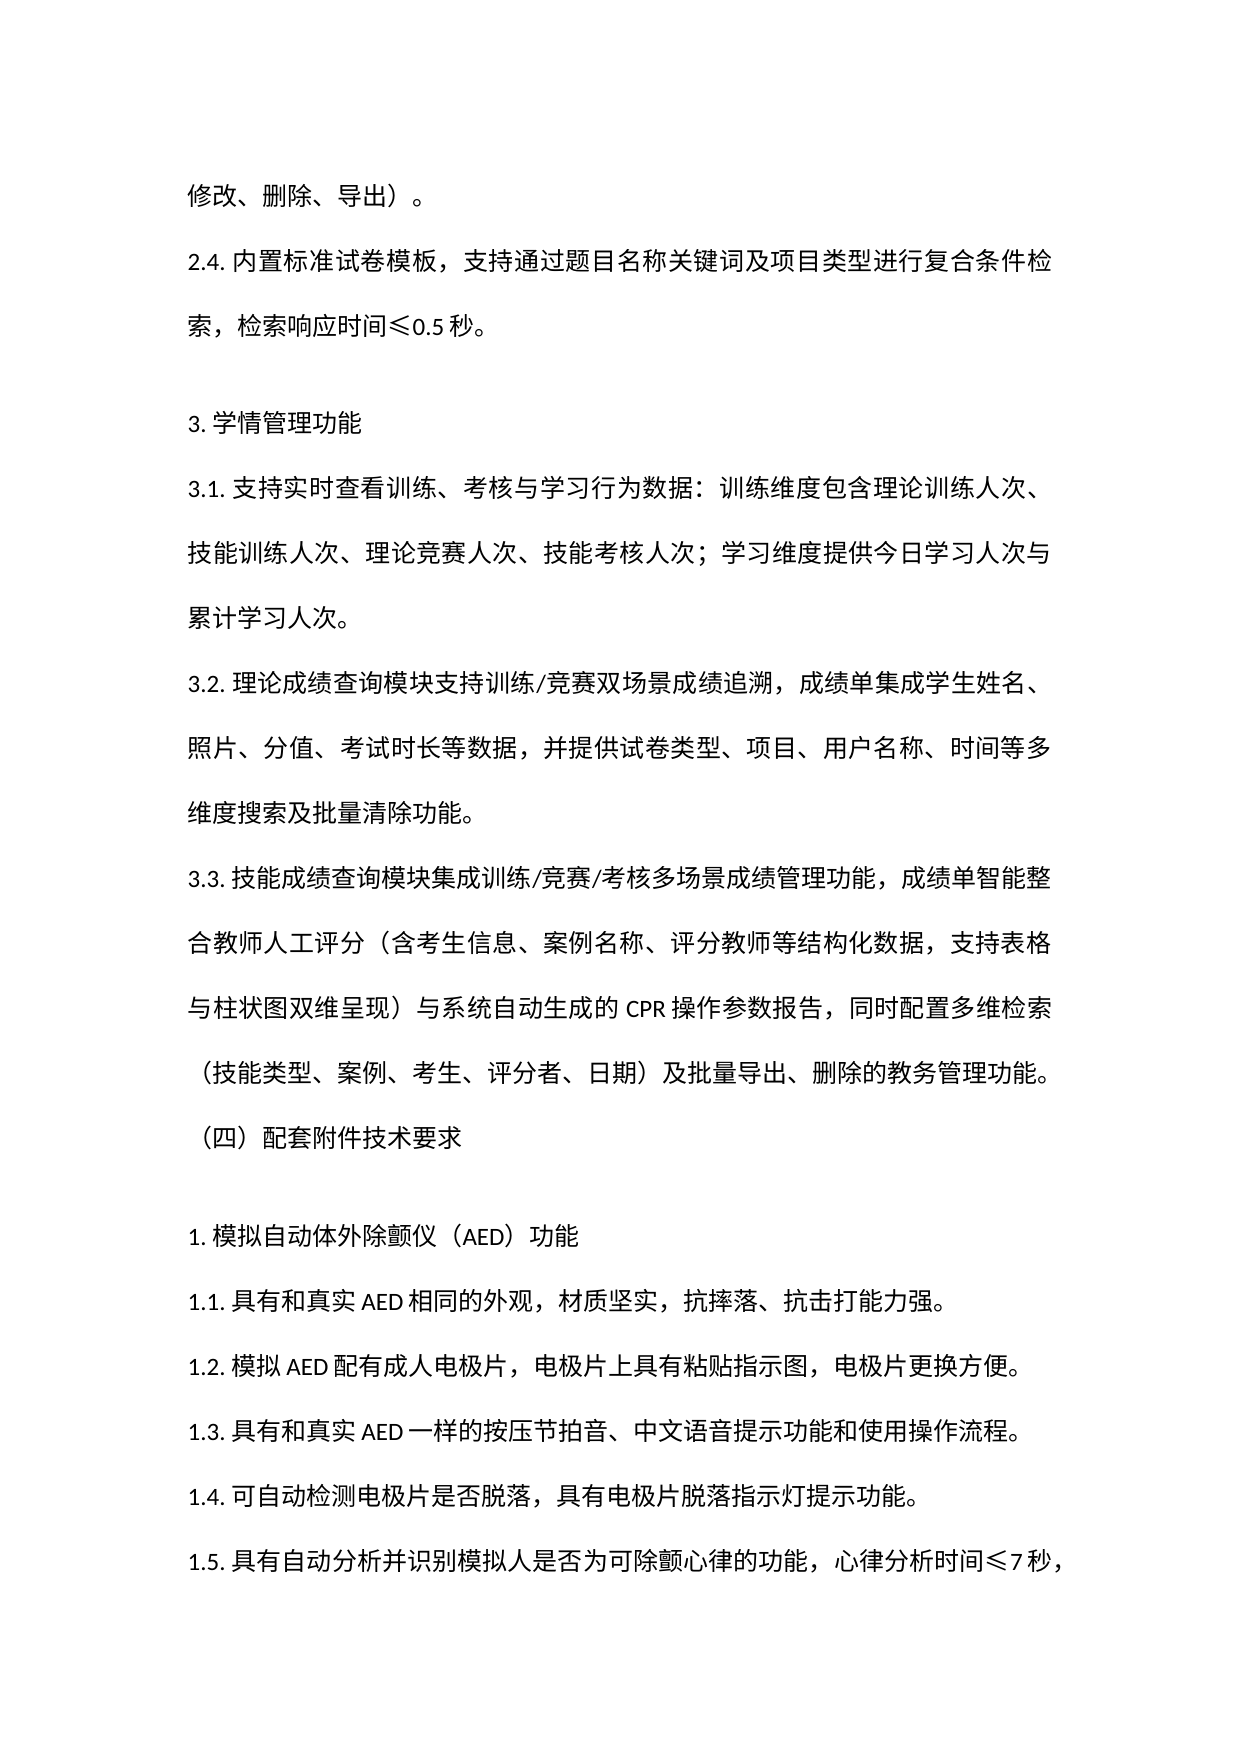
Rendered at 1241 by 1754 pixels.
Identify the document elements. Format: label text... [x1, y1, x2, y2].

text （四）配套附件技术要求 [187, 1104, 1053, 1169]
text 1.2. 模拟AED配有成人电极片，电极片上具有粘贴指示图，电极片更换方便。 [187, 1332, 1053, 1397]
text 1.1. 具有和真实AED相同的外观，材质坚实，抗摔落、抗击打能力强。 [187, 1267, 1053, 1332]
text 3. 学情管理功能 [187, 389, 1053, 454]
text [187, 1527, 1053, 1592]
text 2.4. 内置标准试卷模板，支持通过题目名称关键词及项目类型进行复合条件检索，检索响应时间≤0.5秒。 [187, 227, 1053, 357]
text 3.3. 技能成绩查询模块集成训练/竞赛/考核多场景成绩管理功能，成绩单智能整合教师人工评分（含考生信息、案例名称、评分教师等结构化数据，支持表格与柱状图双维呈现）与系统自动生成的CPR操作参数报告，同时配置多维检索（技能类型、案例、考生、评分者、日期）及批量导出、删除的教务管理功能。 [187, 844, 1053, 1104]
text 1.4. 可自动检测电极片是否脱落，具有电极片脱落指示灯提示功能。 [187, 1462, 1053, 1527]
text 3.2. 理论成绩查询模块支持训练/竞赛双场景成绩追溯，成绩单集成学生姓名、照片、分值、考试时长等数据，并提供试卷类型、项目、用户名称、时间等多维度搜索及批量清除功能。 [187, 649, 1053, 844]
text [187, 162, 1053, 227]
text 1. 模拟自动体外除颤仪（AED）功能 [187, 1202, 1053, 1267]
text 3.1. 支持实时查看训练、考核与学习行为数据：训练维度包含理论训练人次、技能训练人次、理论竞赛人次、技能考核人次；学习维度提供今日学习人次与累计学习人次。 [187, 454, 1053, 649]
text 1.3. 具有和真实AED一样的按压节拍音、中文语音提示功能和使用操作流程。 [187, 1397, 1053, 1462]
